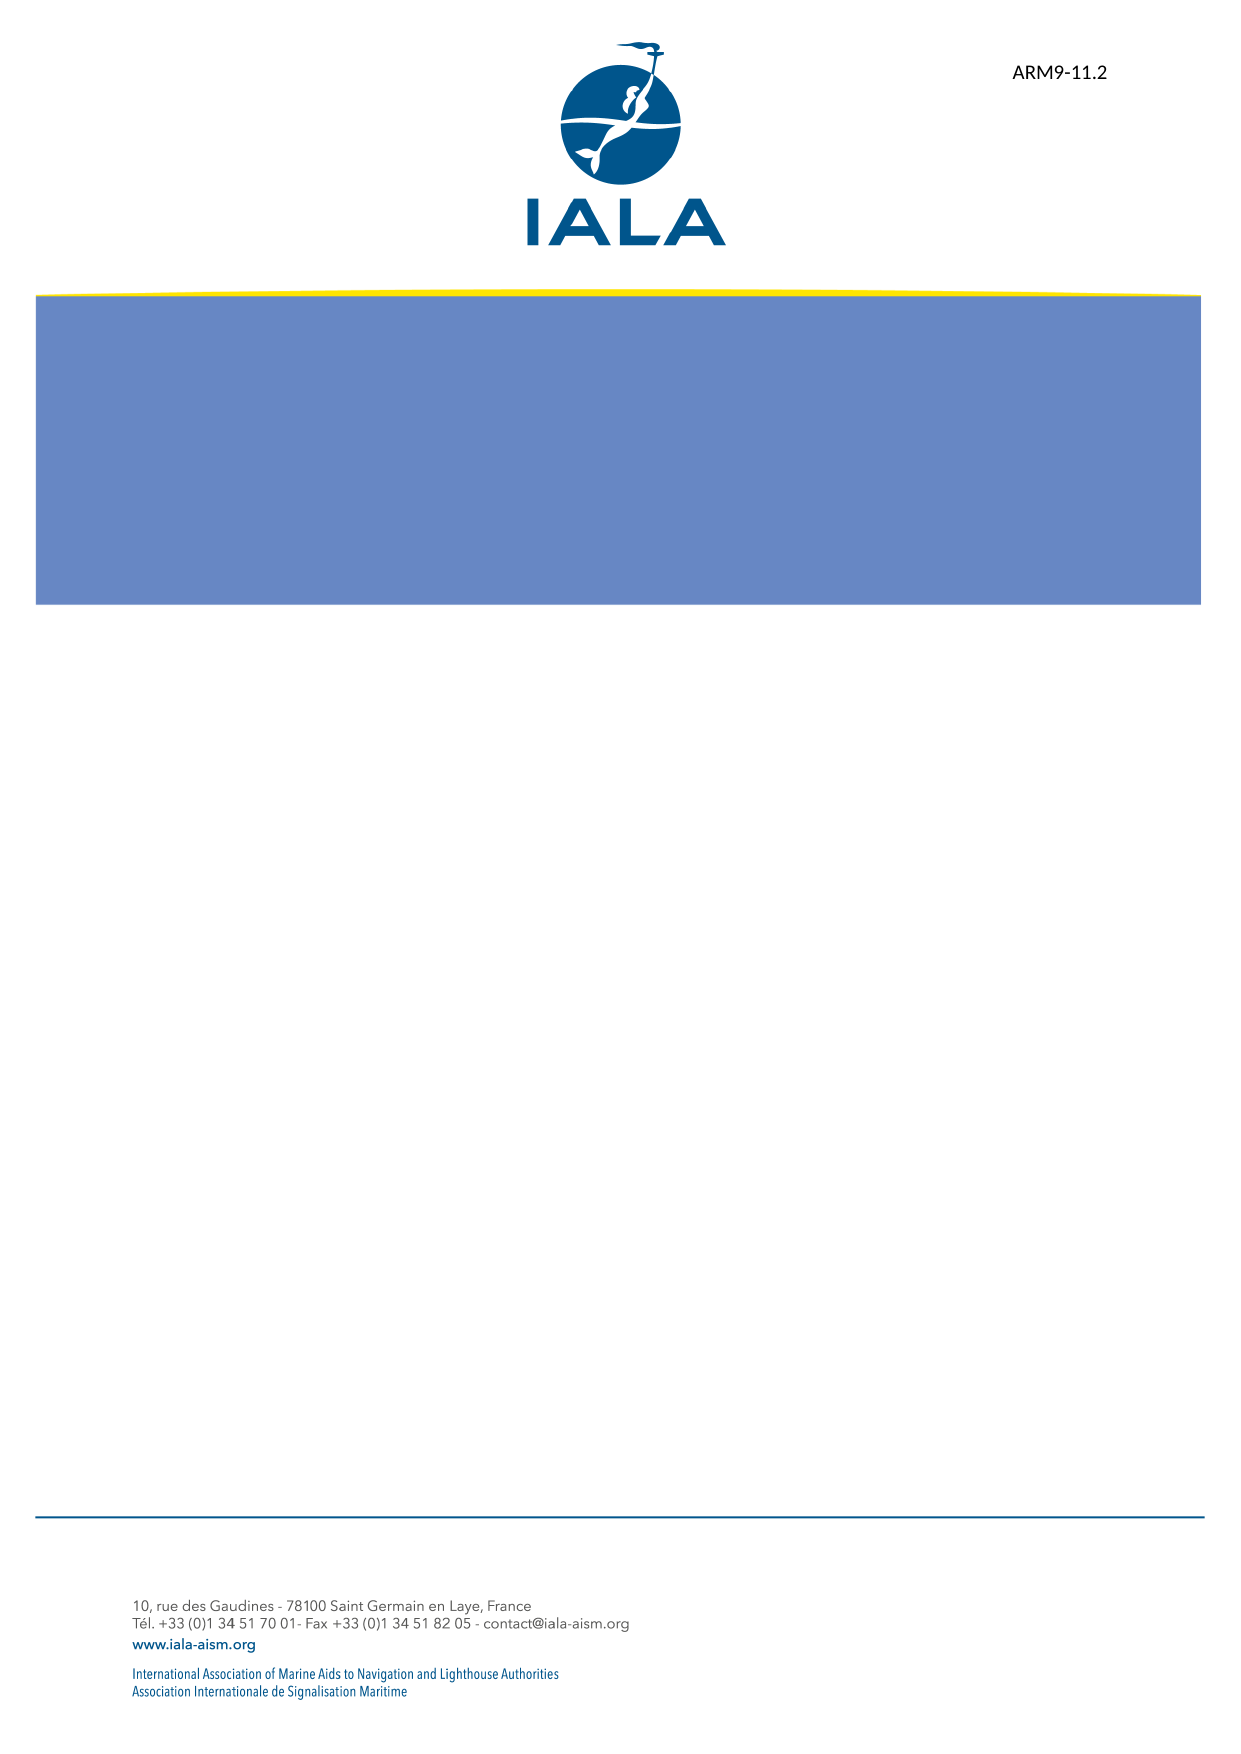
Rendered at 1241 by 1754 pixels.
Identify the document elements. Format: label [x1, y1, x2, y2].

picture [126, 1595, 660, 1714]
picture [0, 31, 1240, 616]
